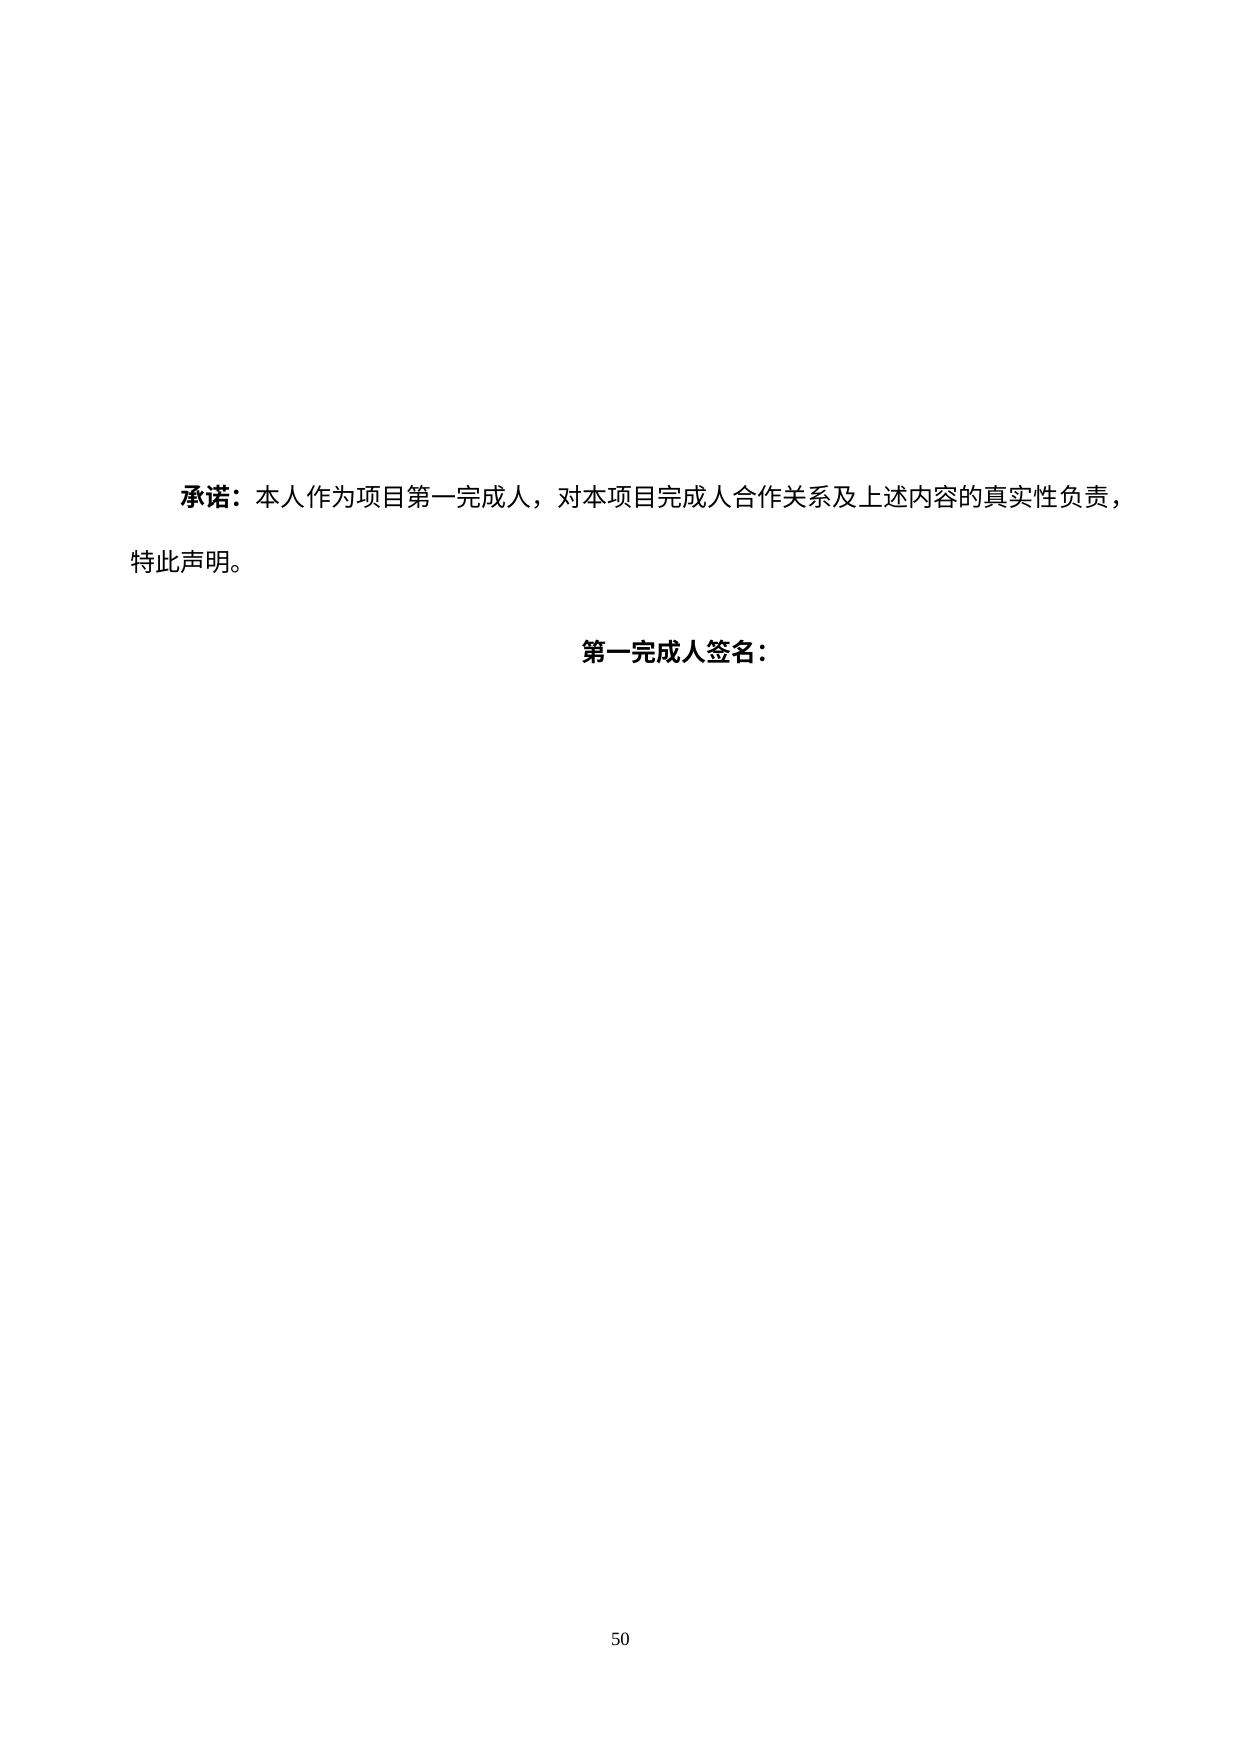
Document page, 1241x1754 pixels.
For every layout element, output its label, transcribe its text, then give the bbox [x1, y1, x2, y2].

text 第一完成人签名： [130, 618, 1110, 683]
text 承诺：本人作为项目第一完成人，对本项目完成人合作关系及上述内容的真实性负责，特此声明。 [130, 463, 1110, 593]
